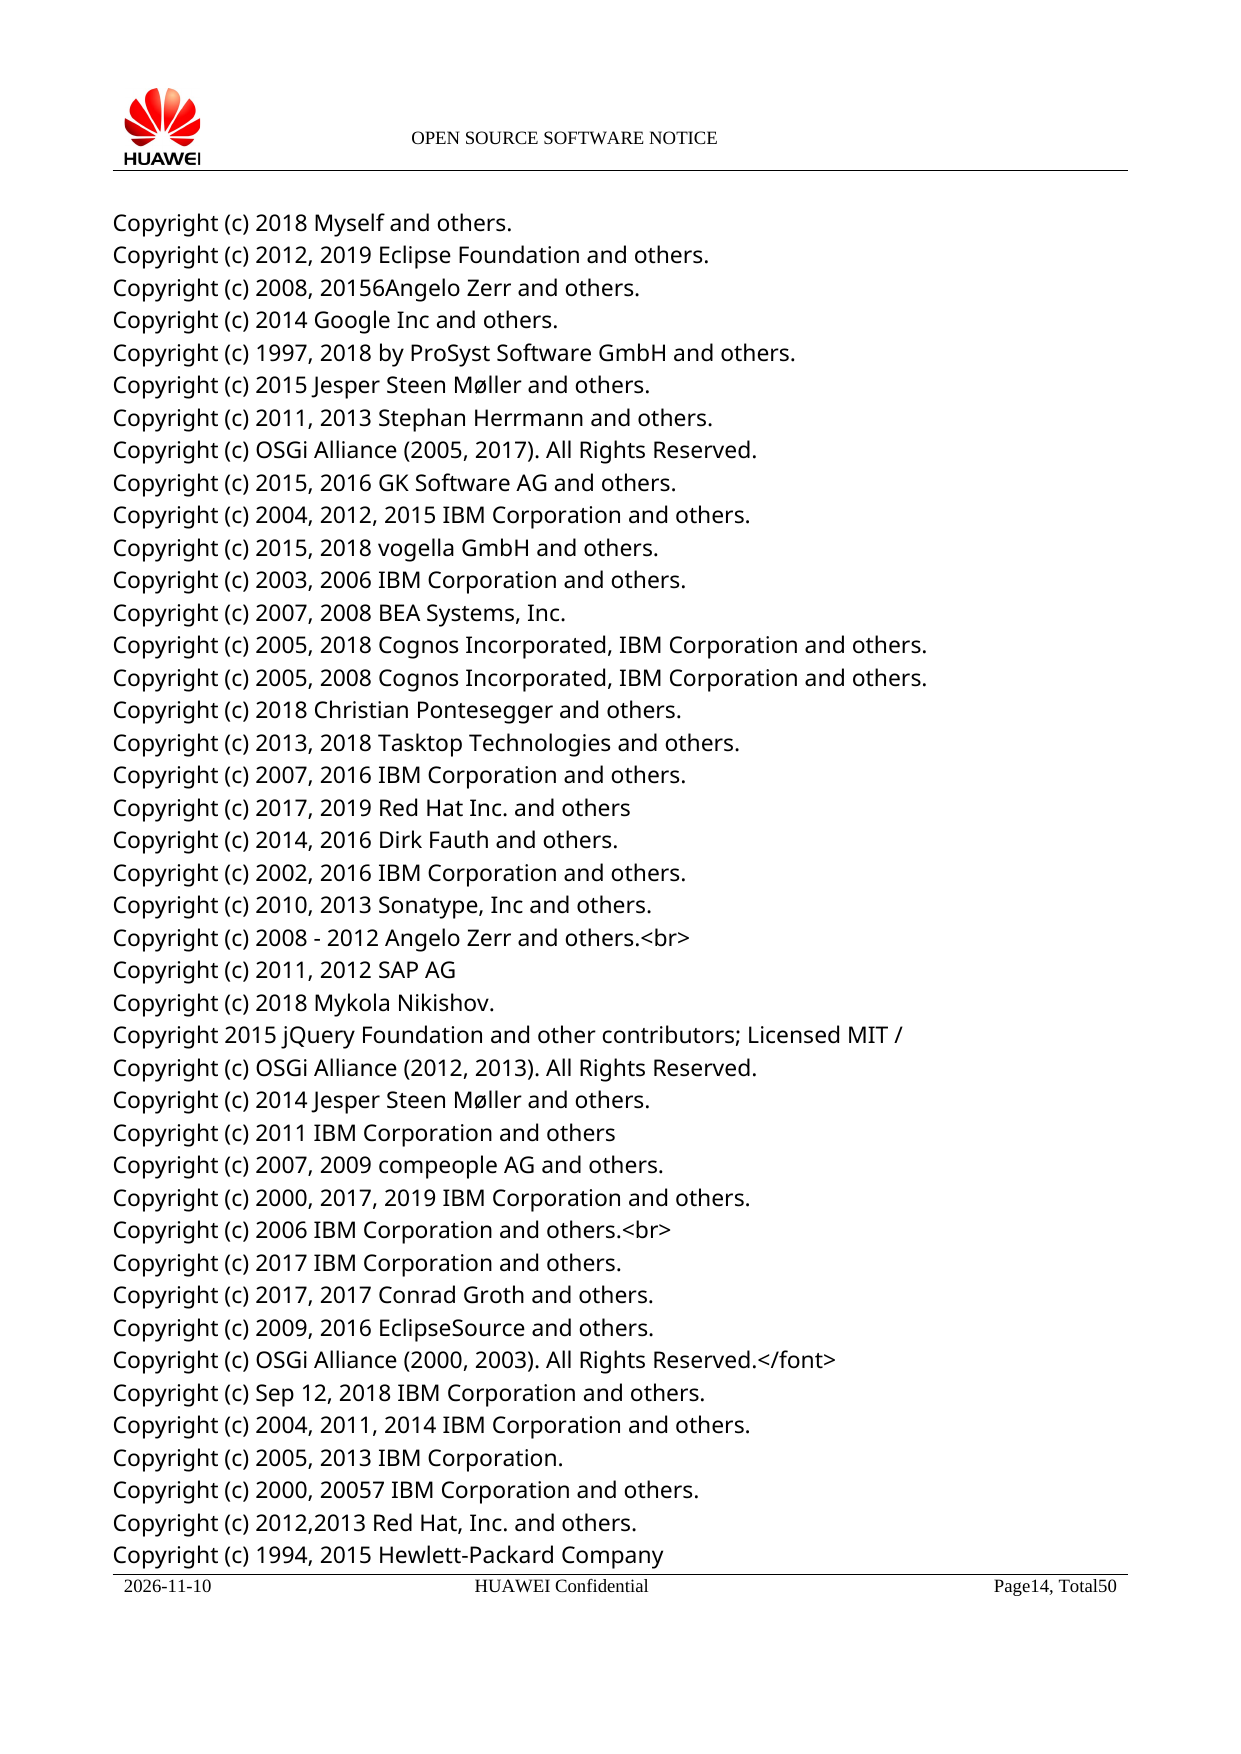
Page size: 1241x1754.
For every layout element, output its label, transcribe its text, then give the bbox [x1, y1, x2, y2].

picture [124, 88, 201, 165]
